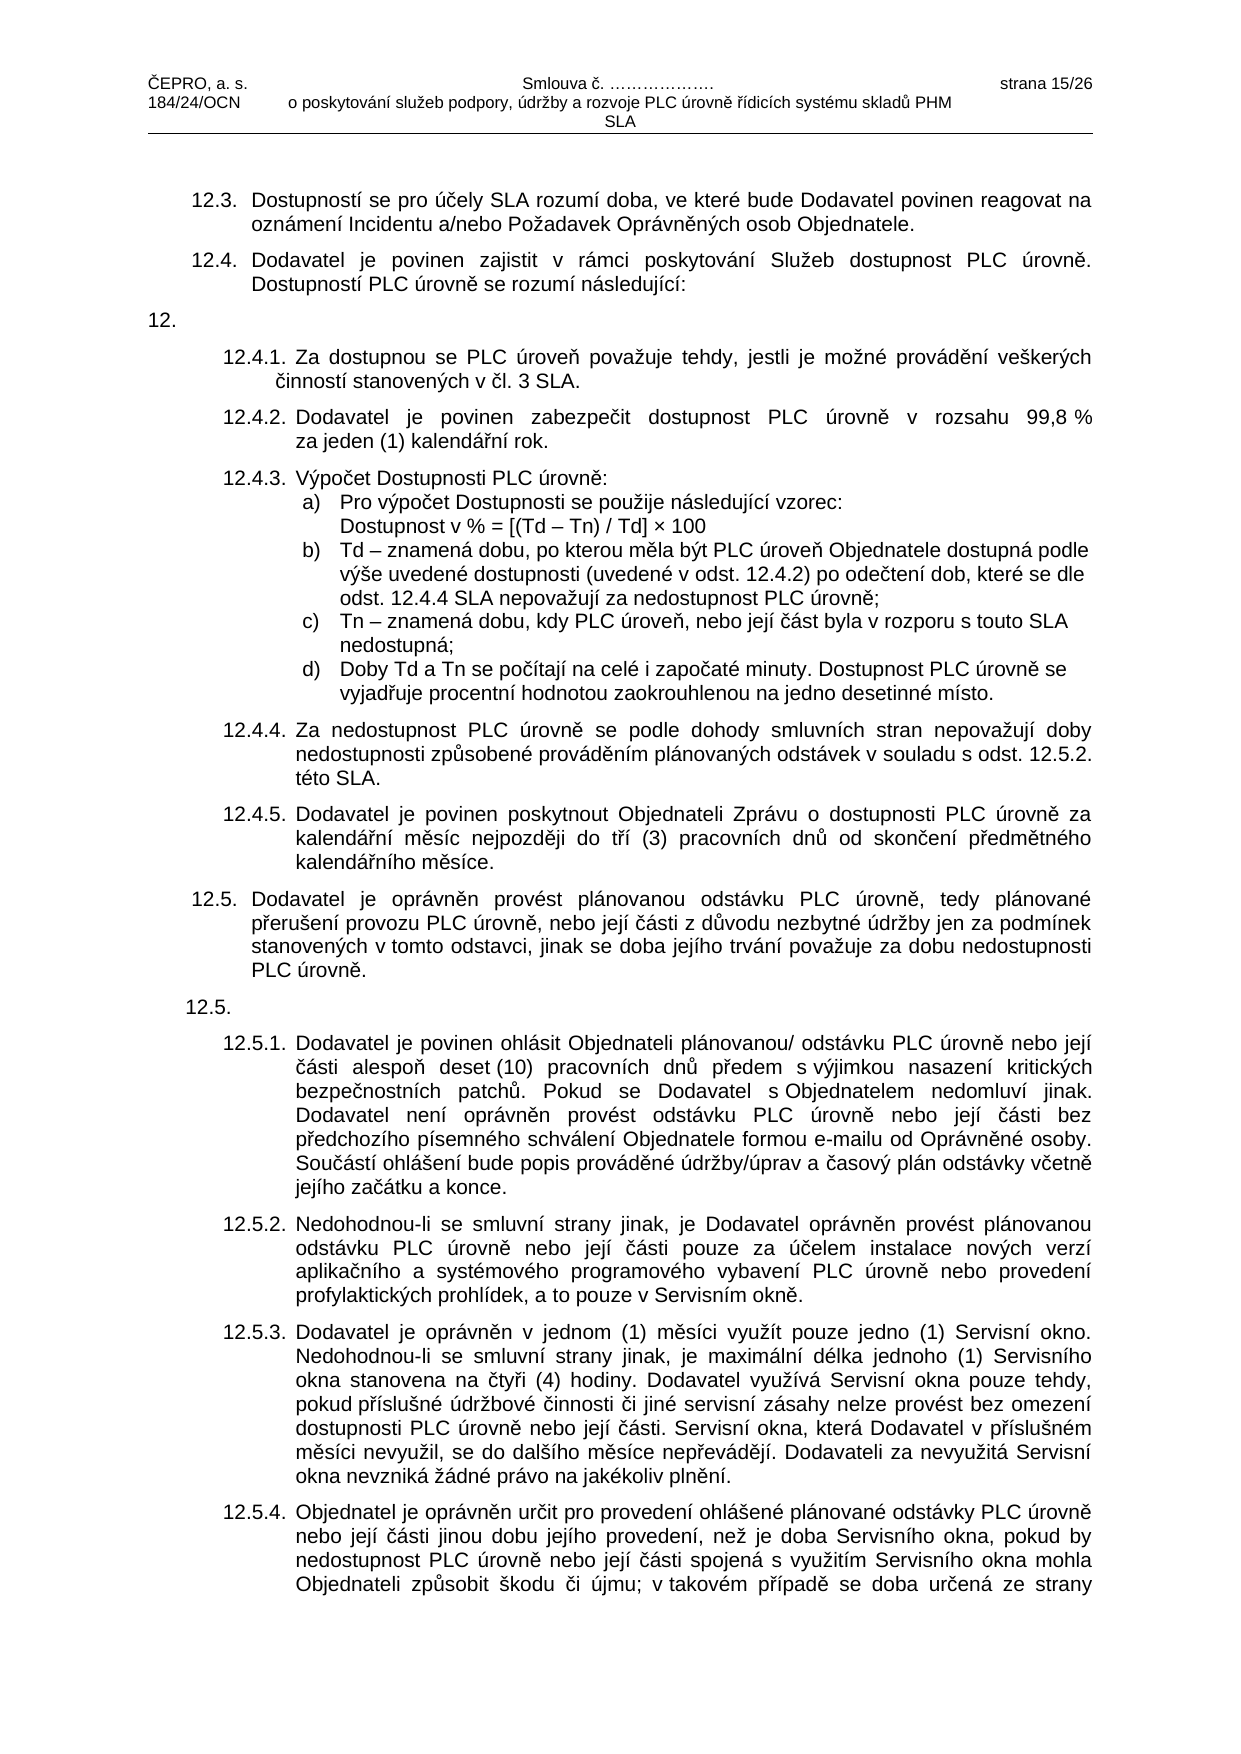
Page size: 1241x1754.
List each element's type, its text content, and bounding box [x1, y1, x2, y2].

list Za nedostupnost PLC úrovně se podle dohody smluvních stran nepovažují doby nedostupnosti způsobené prováděním plánovaných odstávek v souladu s odst. 12.5.2. této SLA. [223, 718, 1093, 789]
list Td – znamená dobu, po kterou měla být PLC úroveň Objednatele dostupná podle výše uvedené dostupnosti (uvedené v odst. 12.4.2) po odečtení dob, které se dle odst. 12.4.4 SLA nepovažují za nedostupnost PLC úrovně; [302, 537, 1093, 609]
list Za dostupnou se PLC úroveň považuje tehdy, jestli je možné provádění veškerých činností stanovených v čl. 3 SLA. [223, 345, 1093, 393]
list Dodavatel je oprávněn v jednom (1) měsíci využít pouze jedno (1) Servisní okno. Nedohodnou-li se smluvní strany jinak, je maximální délka jednoho (1) Servisního okna stanovena na čtyři (4) hodiny. Dodavatel využívá Servisní okna pouze tehdy, pokud příslušné údržbové činnosti či jiné servisní zásahy nelze provést bez omezení dostupnosti PLC úrovně nebo její části. Servisní okna, která Dodavatel v příslušném měsíci nevyužil, se do dalšího měsíce nepřevádějí. Dodavateli za nevyužitá Servisní okna nevzniká žádné právo na jakékoliv plnění. [223, 1320, 1093, 1487]
list Doby Td a Tn se počítají na celé i započaté minuty. Dostupnost PLC úrovně se vyjadřuje procentní hodnotou zaokrouhlenou na jedno desetinné místo. [302, 657, 1093, 705]
list Výpočet Dostupnosti PLC úrovně: [223, 466, 1093, 489]
list Pro výpočet Dostupnosti se použije následující vzorec: Dostupnost v % = [(Td – Tn) / Td] × 100 [302, 489, 1093, 537]
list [223, 1500, 1093, 1596]
text Dostupností se pro účely SLA rozumí doba, ve které bude Dodavatel povinen reagovat na oznámení Incidentu a/nebo Požadavek Oprávněných osob Objednatele. [191, 187, 1093, 235]
text Dodavatel je oprávněn provést plánovanou odstávku PLC úrovně, tedy plánované přerušení provozu PLC úrovně, nebo její části z důvodu nezbytné údržby jen za podmínek stanovených v tomto odstavci, jinak se doba jejího trvání považuje za dobu nedostupnosti PLC úrovně. [191, 886, 1093, 982]
text Dodavatel je povinen zajistit v rámci poskytování Služeb dostupnost PLC úrovně. Dostupností PLC úrovně se rozumí následující: [191, 248, 1093, 296]
list Dodavatel je povinen zabezpečit dostupnost PLC úrovně v rozsahu 99,8 % za jeden (1) kalendářní rok. [223, 405, 1093, 453]
list Nedohodnou-li se smluvní strany jinak, je Dodavatel oprávněn provést plánovanou odstávku PLC úrovně nebo její části pouze za účelem instalace nových verzí aplikačního a systémového programového vybavení PLC úrovně nebo provedení profylaktických prohlídek, a to pouze v Servisním okně. [223, 1211, 1093, 1307]
list Tn – znamená dobu, kdy PLC úroveň, nebo její část byla v rozporu s touto SLA nedostupná; [302, 609, 1093, 657]
list Dodavatel je povinen ohlásit Objednateli plánovanou/ odstávku PLC úrovně nebo její části alespoň deset (10) pracovních dnů předem s výjimkou nasazení kritických bezpečnostních patchů. Pokud se Dodavatel s Objednatelem nedomluví jinak. Dodavatel není oprávněn provést odstávku PLC úrovně nebo její části bez předchozího písemného schválení Objednatele formou e-mailu od Oprávněné osoby. Součástí ohlášení bude popis prováděné údržby/úprav a časový plán odstávky včetně jejího začátku a konce. [223, 1031, 1093, 1199]
list Dodavatel je povinen poskytnout Objednateli Zprávu o dostupnosti PLC úrovně za kalendářní měsíc nejpozději do tří (3) pracovních dnů od skončení předmětného kalendářního měsíce. [223, 802, 1093, 874]
